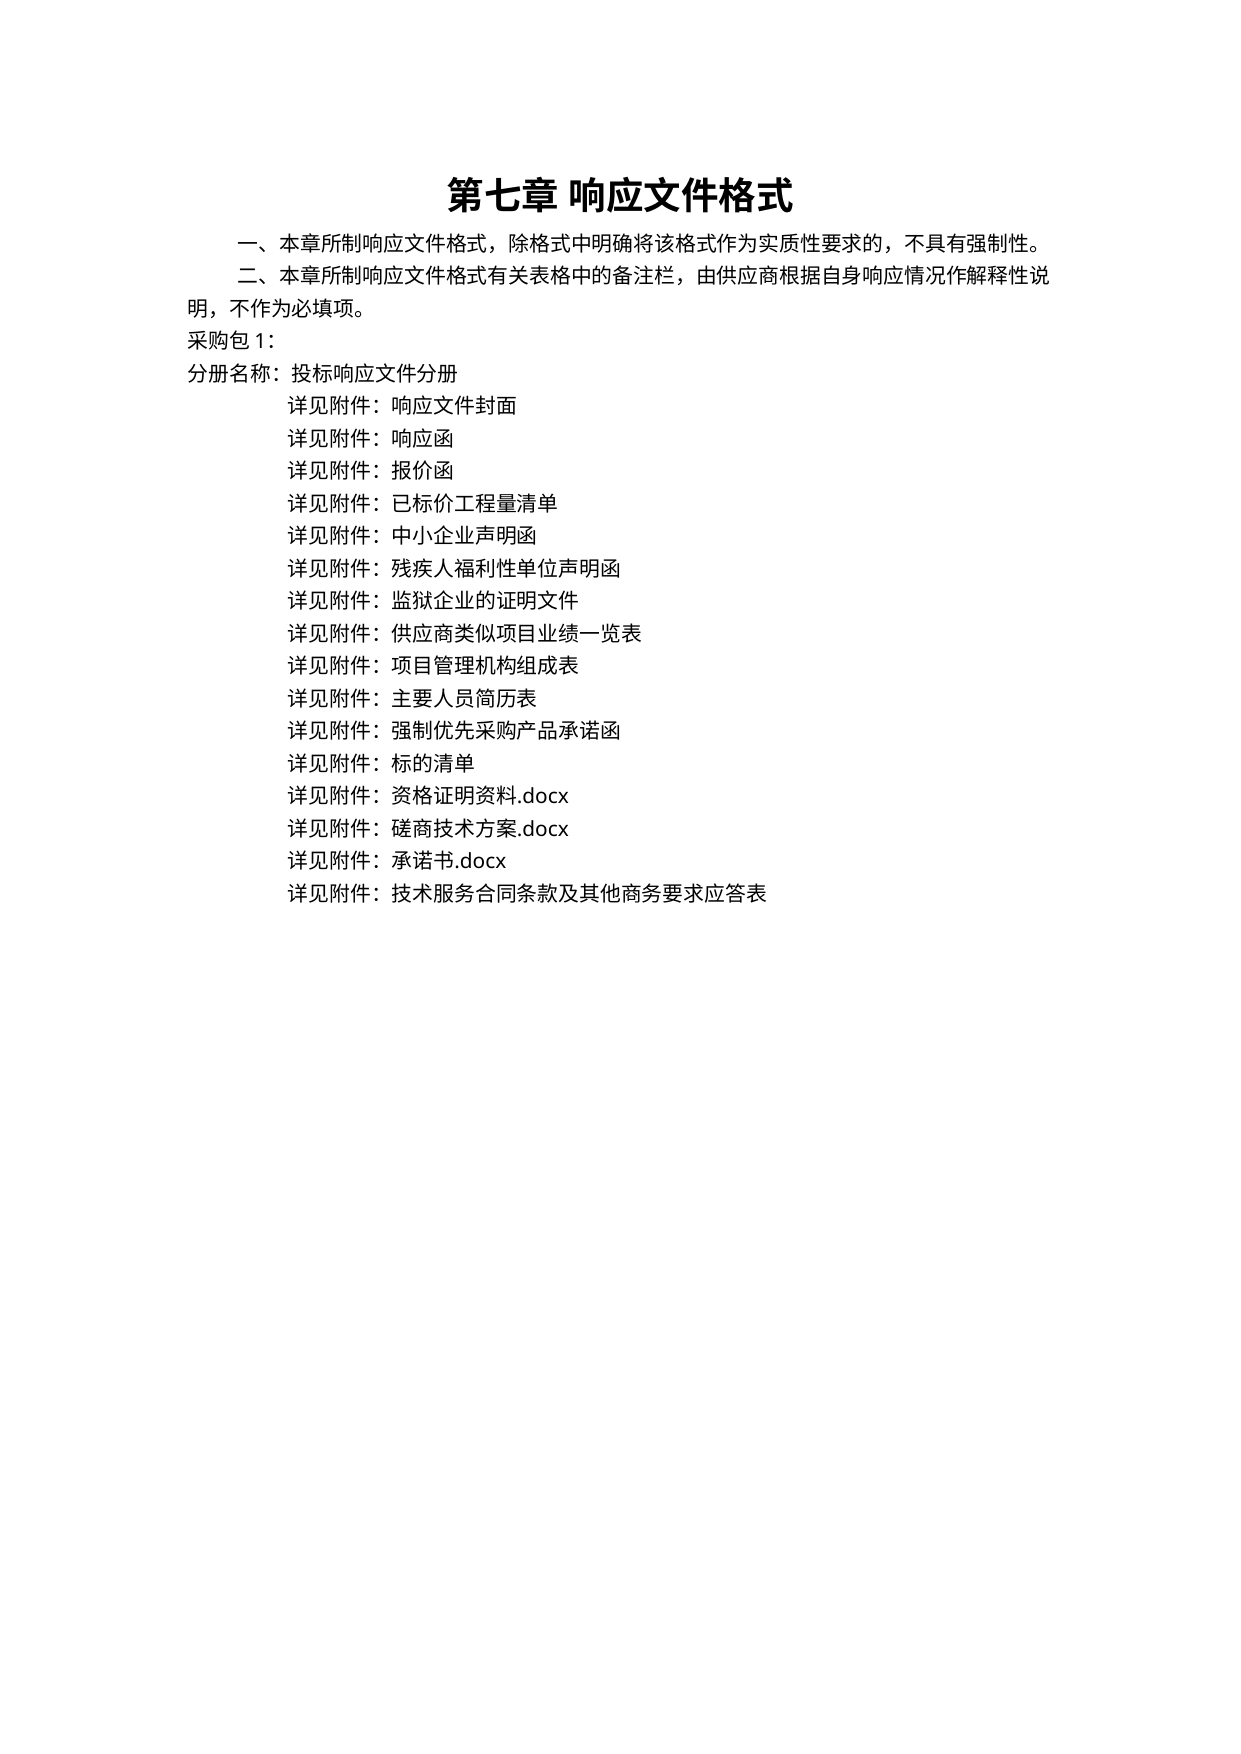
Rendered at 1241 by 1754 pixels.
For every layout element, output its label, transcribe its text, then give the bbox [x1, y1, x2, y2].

text 详见附件：响应文件封面 [187, 389, 1053, 422]
text 详见附件：中小企业声明函 [187, 519, 1053, 552]
text 详见附件：响应函 [187, 422, 1053, 454]
text 详见附件：残疾人福利性单位声明函 [187, 552, 1053, 584]
text 分册名称：投标响应文件分册 [187, 357, 1053, 389]
text 采购包1： [187, 324, 1053, 357]
text 详见附件：资格证明资料.docx [187, 779, 1053, 812]
text 详见附件：监狱企业的证明文件 [187, 584, 1053, 617]
text 详见附件：强制优先采购产品承诺函 [187, 714, 1053, 747]
text 详见附件：磋商技术方案.docx [187, 812, 1053, 844]
text 第七章 响应文件格式 [187, 162, 1053, 227]
text 详见附件：技术服务合同条款及其他商务要求应答表 [187, 877, 1053, 909]
text 详见附件：项目管理机构组成表 [187, 649, 1053, 682]
text 详见附件：报价函 [187, 454, 1053, 487]
text 详见附件：已标价工程量清单 [187, 487, 1053, 519]
text 详见附件：标的清单 [187, 747, 1053, 779]
text 详见附件：供应商类似项目业绩一览表 [187, 617, 1053, 649]
text 二、本章所制响应文件格式有关表格中的备注栏，由供应商根据自身响应情况作解释性说明，不作为必填项。 [187, 259, 1053, 324]
text 一、本章所制响应文件格式，除格式中明确将该格式作为实质性要求的，不具有强制性。 [187, 227, 1053, 259]
text 详见附件：承诺书.docx [187, 844, 1053, 877]
text 详见附件：主要人员简历表 [187, 682, 1053, 714]
